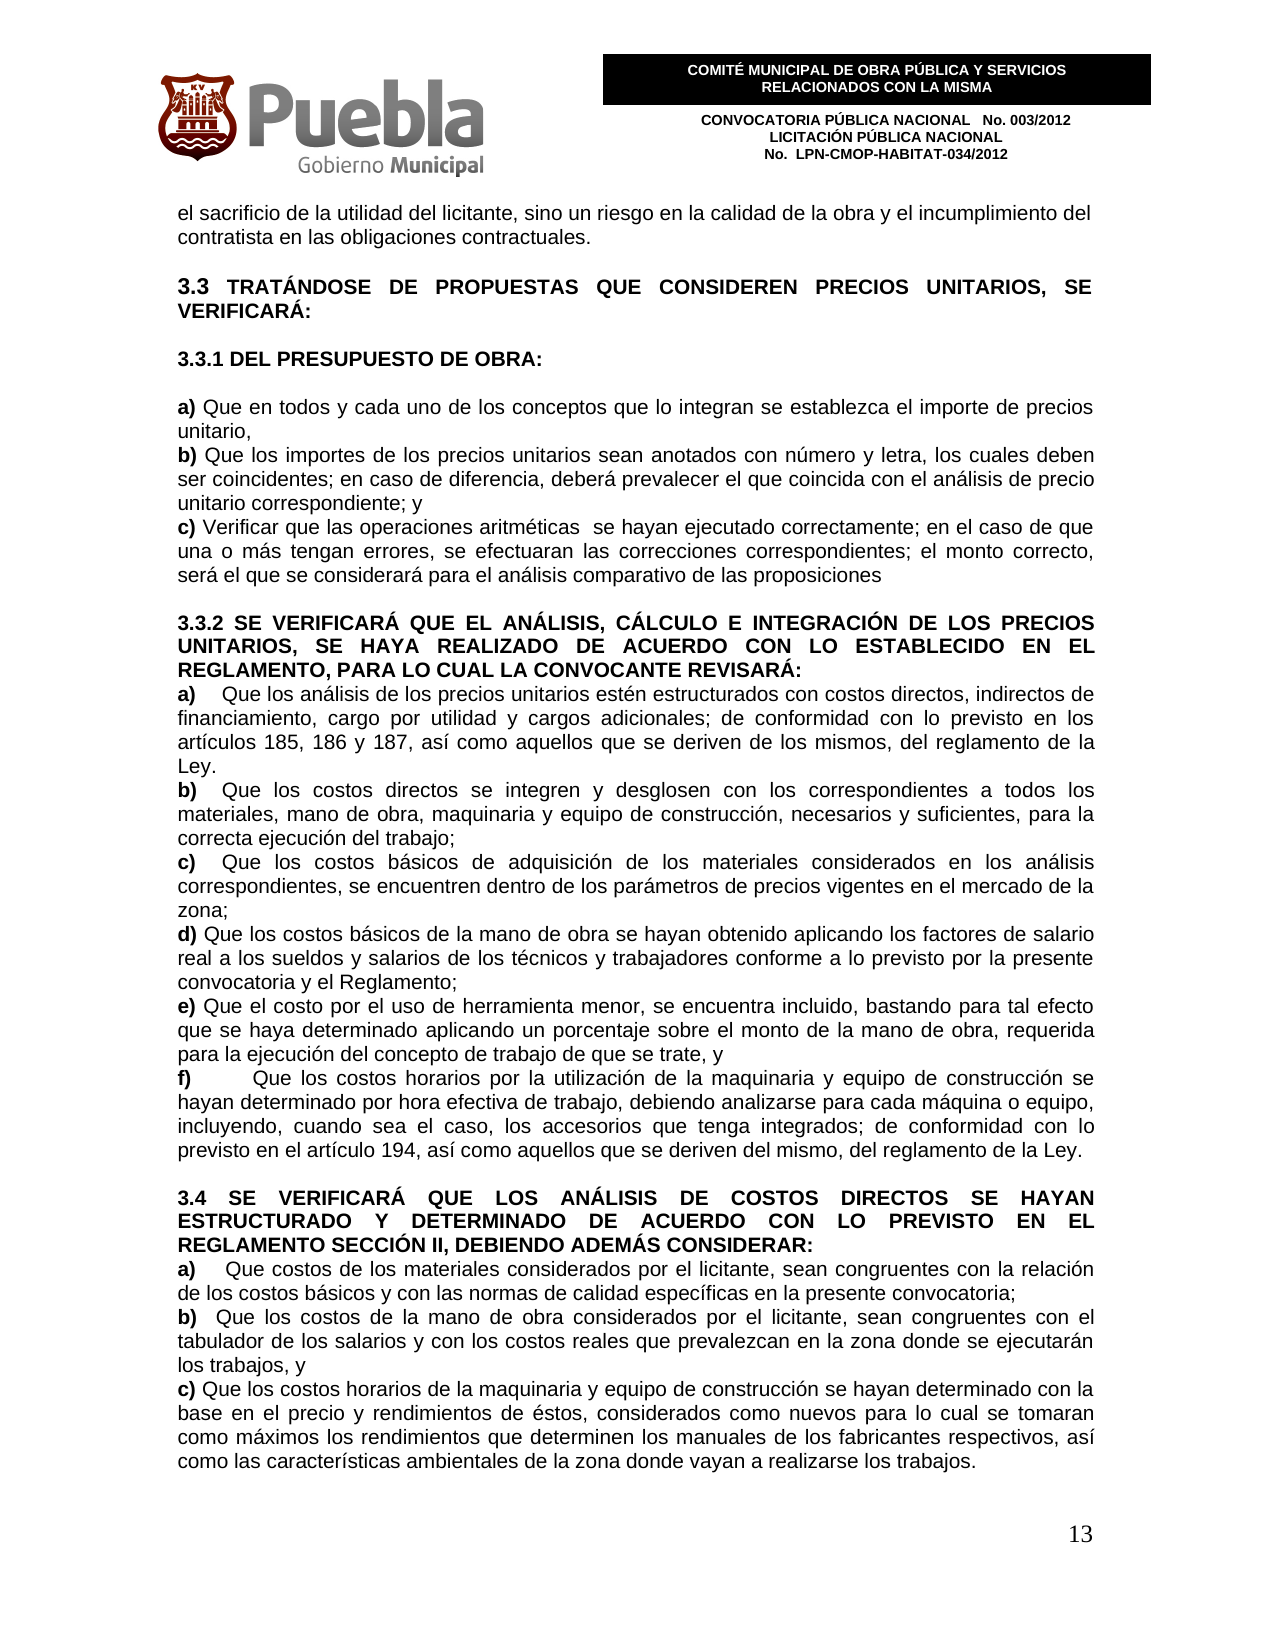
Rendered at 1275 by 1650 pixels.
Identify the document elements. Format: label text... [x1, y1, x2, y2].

text c) Que los costos horarios de la maquinaria y equipo de construcción se hayan determinado con la base en el precio y rendimientos de éstos, considerados como nuevos para lo cual se tomaran como máximos los rendimientos que determinen los manuales de los fabricantes respectivos, así como las características ambientales de la zona donde vayan a realizarse los trabajos. [177, 1377, 1096, 1473]
text e) Que el costo por el uso de herramienta menor, se encuentra incluido, bastando para tal efecto que se haya determinado aplicando un porcentaje sobre el monto de la mano de obra, requerida para la ejecución del concepto de trabajo de que se trate, y [177, 994, 1096, 1066]
text a) Que en todos y cada uno de los conceptos que lo integran se establezca el importe de precios unitario, [177, 395, 1096, 443]
list Que los costos básicos de adquisición de los materiales considerados en los análisis correspondientes, se encuentren dentro de los parámetros de precios vigentes en el mercado de la zona; [177, 850, 1096, 922]
text 3.3.1 DEL PRESUPUESTO DE OBRA: [177, 347, 1176, 371]
text a) Que costos de los materiales considerados por el licitante, sean congruentes con la relación de los costos básicos y con las normas de calidad específicas en la presente convocatoria; [177, 1257, 1096, 1305]
text c) Verificar que las operaciones aritméticas se hayan ejecutado correctamente; en el caso de que una o más tengan errores, se efectuaran las correcciones correspondientes; el monto correcto, será el que se considerará para el análisis comparativo de las proposiciones [177, 514, 1096, 586]
text d) Que los costos básicos de la mano de obra se hayan obtenido aplicando los factores de salario real a los sueldos y salarios de los técnicos y trabajadores conforme a lo previsto por la presente convocatoria y el Reglamento; [177, 922, 1096, 994]
text b) Que los costos de la mano de obra considerados por el licitante, sean congruentes con el tabulador de los salarios y con los costos reales que prevalezcan en la zona donde se ejecutarán los trabajos, y [177, 1305, 1096, 1377]
picture [158, 73, 484, 177]
text 3.4 SE VERIFICARÁ QUE LOS ANÁLISIS DE COSTOS DIRECTOS SE HAYAN ESTRUCTURADO Y DETERMINADO DE ACUERDO CON LO PREVISTO EN EL REGLAMENTO SECCIÓN II, DEBIENDO ADEMÁS CONSIDERAR: [177, 1185, 1096, 1257]
list Que los análisis de los precios unitarios estén estructurados con costos directos, indirectos de financiamiento, cargo por utilidad y cargos adicionales; de conformidad con lo previsto en los artículos 185, 186 y 187, así como aquellos que se deriven de los mismos, del reglamento de la Ley. [177, 682, 1096, 778]
text 3.3.2 SE VERIFICARÁ QUE EL ANÁLISIS, CÁLCULO E INTEGRACIÓN DE LOS PRECIOS UNITARIOS, SE HAYA REALIZADO DE ACUERDO CON LO ESTABLECIDO EN EL REGLAMENTO, PARA LO CUAL LA CONVOCANTE REVISARÁ: [177, 610, 1096, 682]
list Que los costos horarios por la utilización de la maquinaria y equipo de construcción se hayan determinado por hora efectiva de trabajo, debiendo analizarse para cada máquina o equipo, incluyendo, cuando sea el caso, los accesorios que tenga integrados; de conformidad con lo previsto en el artículo 194, así como aquellos que se deriven del mismo, del reglamento de la Ley. [177, 1066, 1096, 1161]
text 3.3 TRATÁNDOSE DE PROPUESTAS QUE CONSIDEREN PRECIOS UNITARIOS, SE VERIFICARÁ: [177, 273, 1093, 323]
text b) Que los importes de los precios unitarios sean anotados con número y letra, los cuales deben ser coincidentes; en caso de diferencia, deberá prevalecer el que coincida con el análisis de precio unitario correspondiente; y [177, 443, 1096, 514]
list Que los costos directos se integren y desglosen con los correspondientes a todos los materiales, mano de obra, maquinaria y equipo de construcción, necesarios y suficientes, para la correcta ejecución del trabajo; [177, 778, 1096, 850]
